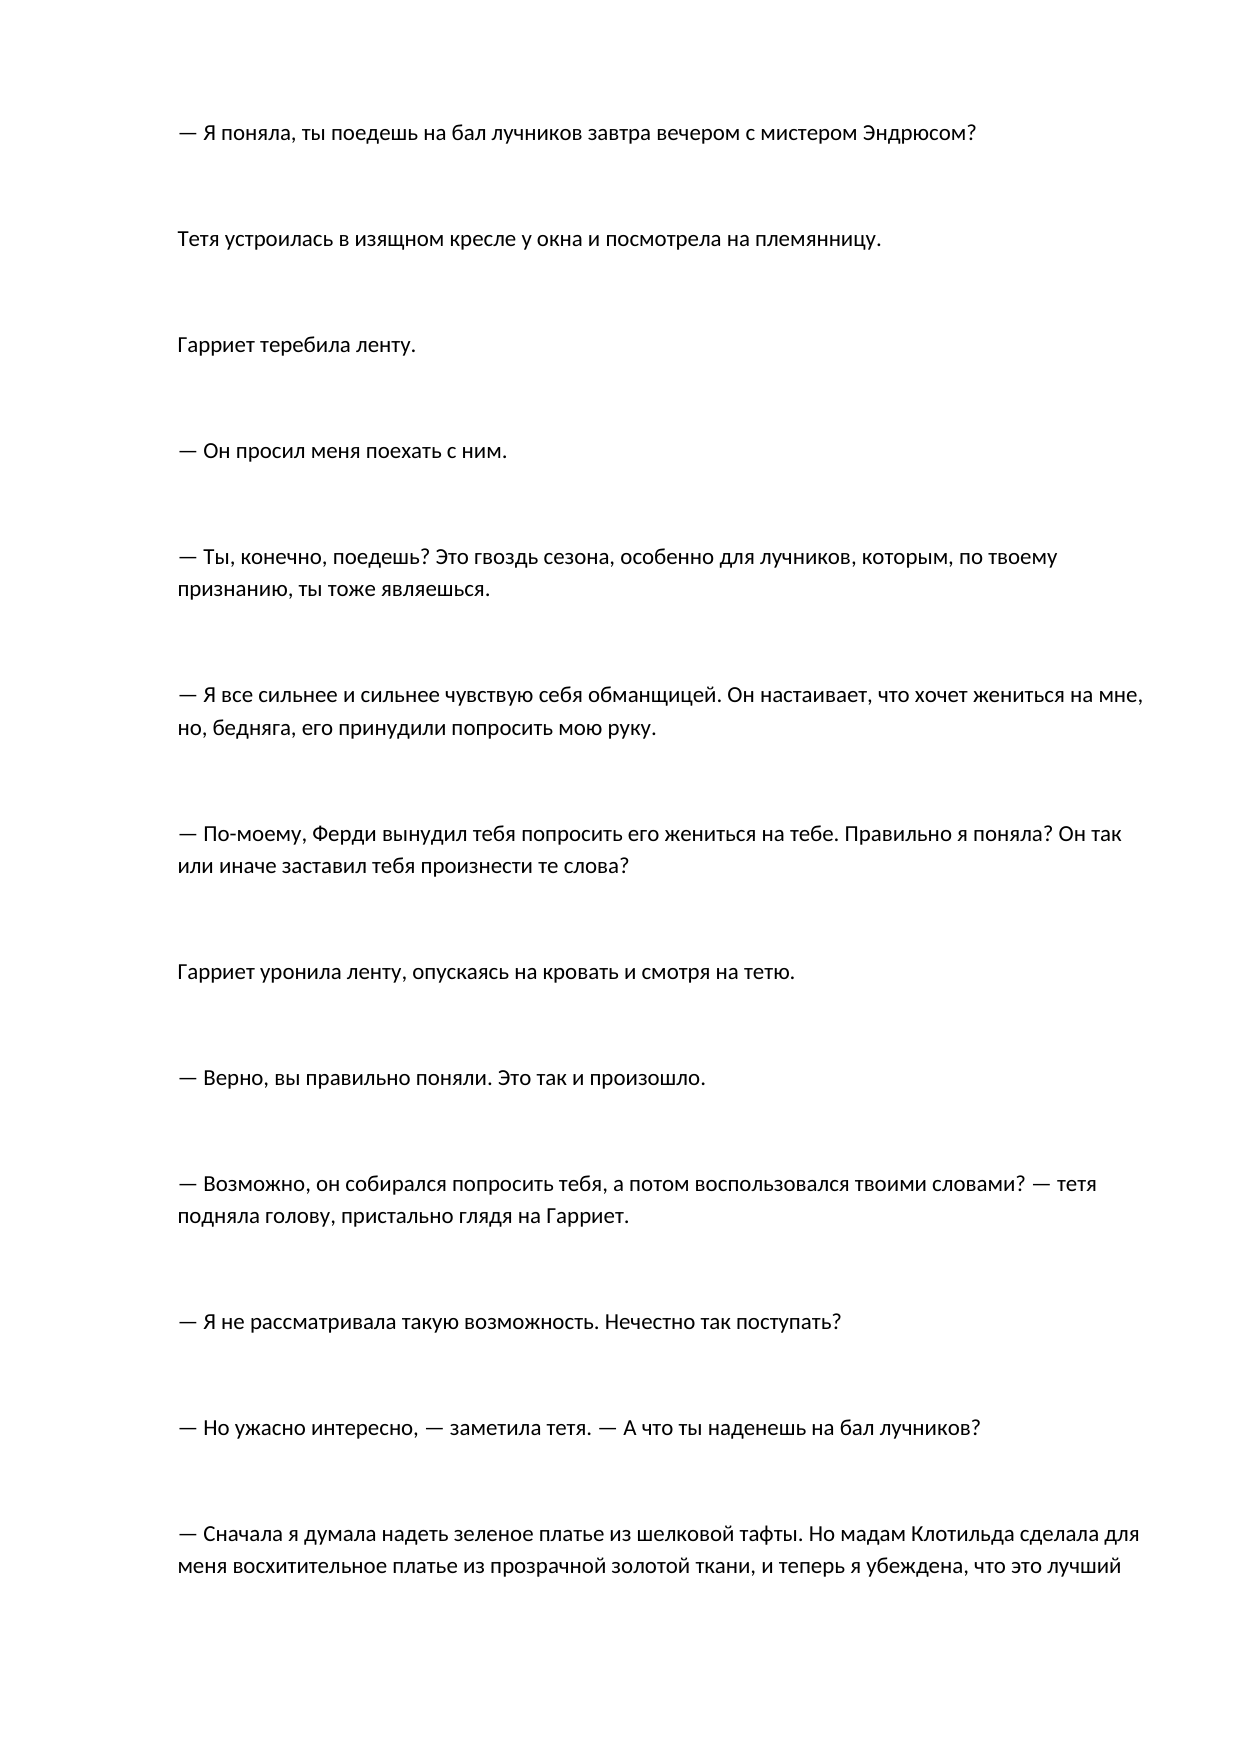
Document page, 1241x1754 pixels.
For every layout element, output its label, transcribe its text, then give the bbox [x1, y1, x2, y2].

text — Я не рассматривала такую возможность. Нечестно так поступать? [177, 1307, 1152, 1335]
text — Ты, конечно, поедешь? Это гвоздь сезона, особенно для лучников, которым, по твоему признанию, ты тоже являешься. [177, 542, 1152, 602]
text Гарриет уронила ленту, опускаясь на кровать и смотря на тетю. [177, 957, 1152, 985]
text — Верно, вы правильно поняли. Это так и произошло. [177, 1063, 1152, 1091]
text — Я все сильнее и сильнее чувствую себя обманщицей. Он настаивает, что хочет жениться на мне, но, бедняга, его принудили попросить мою руку. [177, 681, 1152, 741]
text Тетя устроилась в изящном кресле у окна и посмотрела на племянницу. [177, 224, 1152, 252]
text Гарриет теребила ленту. [177, 330, 1152, 358]
text — Он просил меня поехать с ним. [177, 436, 1152, 464]
text — Но ужасно интересно, — заметила тетя. — А что ты наденешь на бал лучников? [177, 1413, 1152, 1441]
text — По-моему, Ферди вынудил тебя попросить его жениться на тебе. Правильно я поняла? Он так или иначе заставил тебя произнести те слова? [177, 819, 1152, 879]
text — Возможно, он собирался попросить тебя, а потом воспользовался твоими словами? — тетя подняла голову, пристально глядя на Гарриет. [177, 1169, 1152, 1229]
text — Я поняла, ты поедешь на бал лучников завтра вечером с мистером Эндрюсом? [177, 118, 1152, 146]
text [177, 1519, 1152, 1579]
